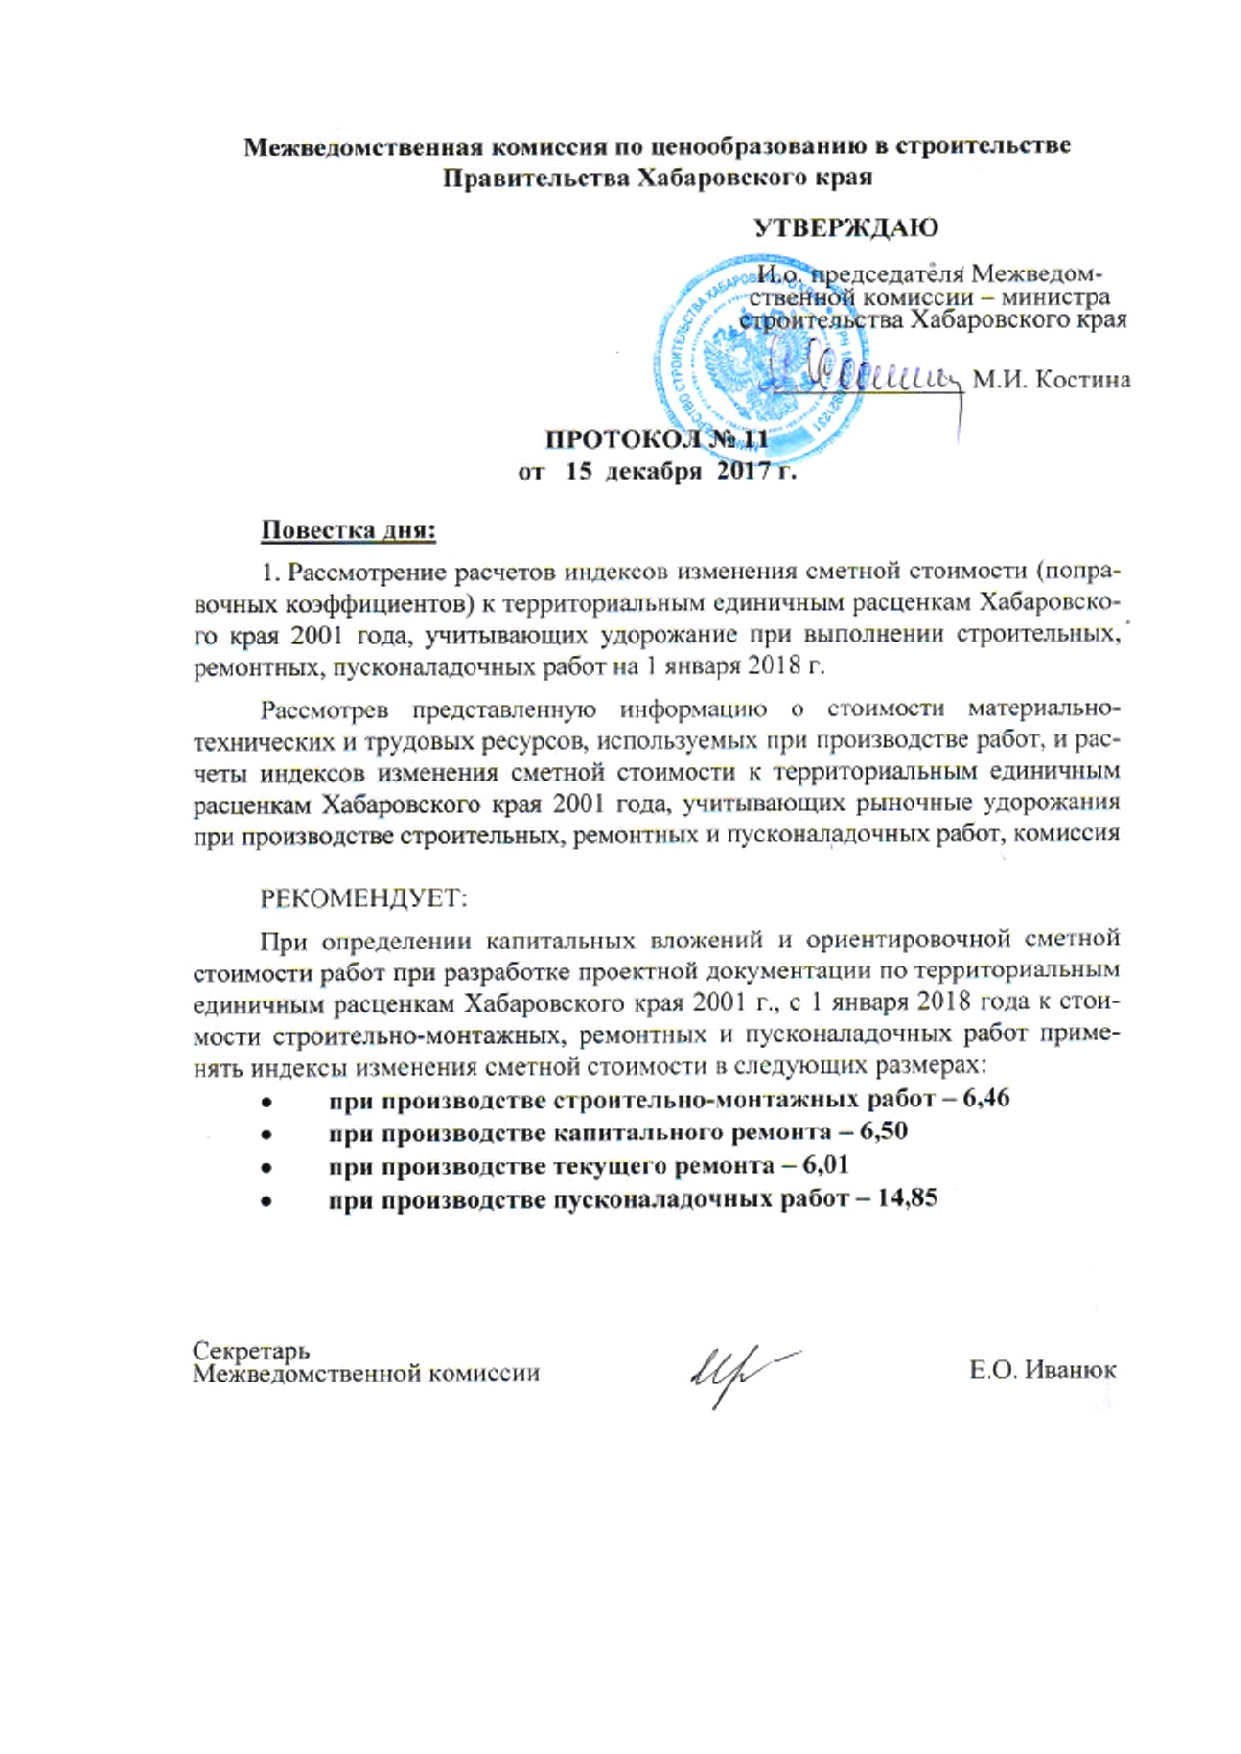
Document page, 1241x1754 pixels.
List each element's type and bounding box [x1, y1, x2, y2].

picture [177, 118, 1152, 1430]
